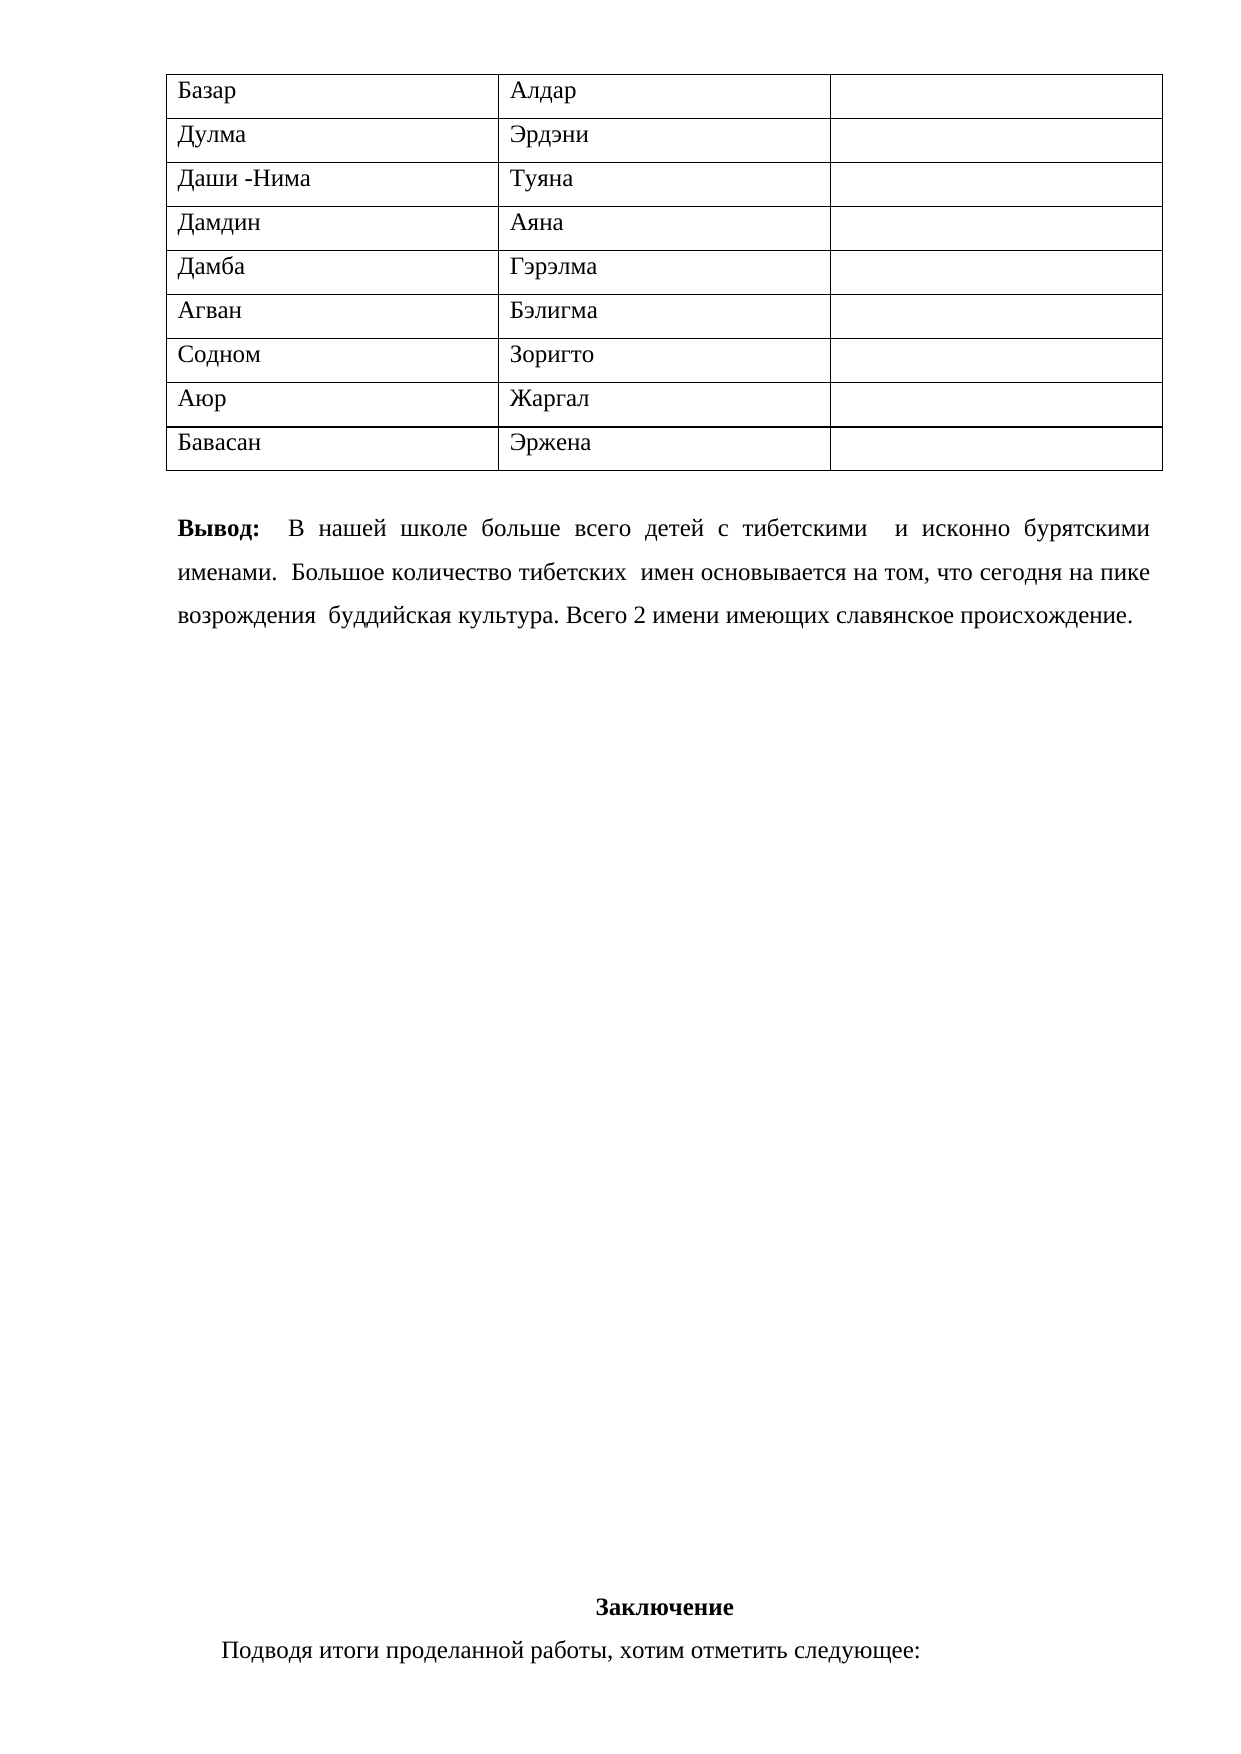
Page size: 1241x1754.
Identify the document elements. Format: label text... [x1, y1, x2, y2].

table_cell Жаргал [499, 383, 830, 426]
table_cell Эржена [499, 428, 830, 470]
table_cell [831, 75, 1162, 118]
table_cell Бавасан [167, 428, 498, 470]
table_cell Содном [167, 339, 498, 382]
table_cell Бэлигма [499, 295, 830, 338]
text Заключение [177, 1592, 1152, 1620]
text Подводя итоги проделанной работы, хотим отметить следующее: [177, 1635, 1152, 1663]
table_cell [831, 339, 1162, 382]
table_cell [831, 383, 1162, 426]
table_cell Базар [167, 75, 498, 118]
text Вывод: В нашей школе больше всего детей с тибетскими и исконно бурятскими именами. Большое количество тибетских имен основывается на том, что сегодня на пике возрождения буддийская культура. Всего 2 имени имеющих славянское происхождение. [177, 513, 1152, 628]
table_cell Туяна [499, 163, 830, 206]
table_cell Агван [167, 295, 498, 338]
table_cell Даши -Нима [167, 163, 498, 206]
table_cell [831, 428, 1162, 470]
table_cell [831, 207, 1162, 250]
table_cell [831, 251, 1162, 294]
table_cell Алдар [499, 75, 830, 118]
table_cell Аяна [499, 207, 830, 250]
table_cell Дамба [167, 251, 498, 294]
table_cell [831, 295, 1162, 338]
table_cell [831, 163, 1162, 206]
table_cell Зоригто [499, 339, 830, 382]
table_cell Эрдэни [499, 119, 830, 162]
table_cell Гэрэлма [499, 251, 830, 294]
table_cell Дамдин [167, 207, 498, 250]
table_cell Дулма [167, 119, 498, 162]
table_cell Аюр [167, 383, 498, 426]
table_cell [831, 119, 1162, 162]
